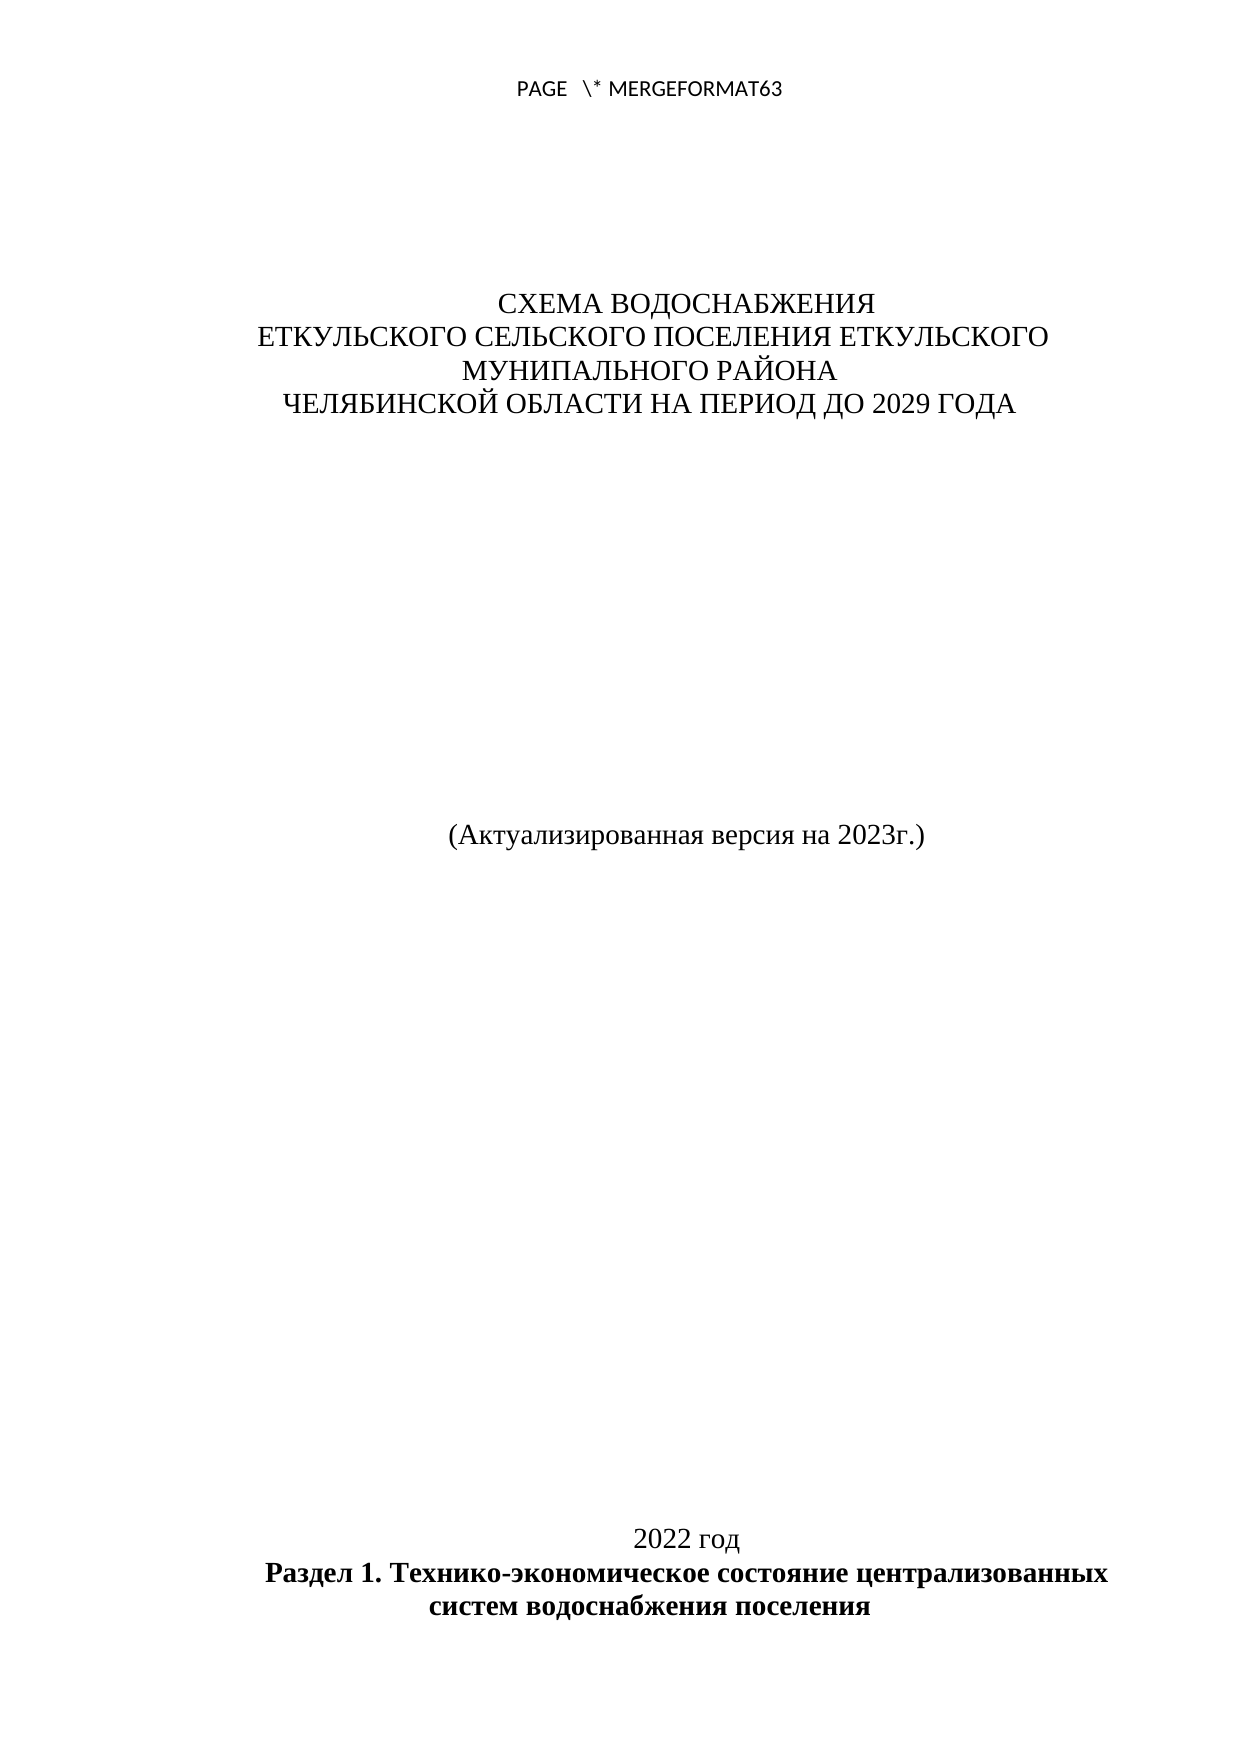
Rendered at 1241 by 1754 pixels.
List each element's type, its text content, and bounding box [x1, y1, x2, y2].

text Раздел 1. Технико-экономическое состояние централизованных систем водоснабжения поселения [148, 1555, 1152, 1622]
text СХЕМА ВОДОСНАБЖЕНИЯ ЕТКУЛЬСКОГО СЕЛЬСКОГО ПОСЕЛЕНИЯ ЕТКУЛЬСКОГО МУНИПАЛЬНОГО РАЙОНА ЧЕЛЯБИНСКОЙ ОБЛАСТИ НА ПЕРИОД ДО 2029 ГОДА [148, 286, 1152, 448]
text 2022 год [148, 1521, 1152, 1555]
text (Актуализированная версия на 2023г.) [148, 817, 1152, 851]
